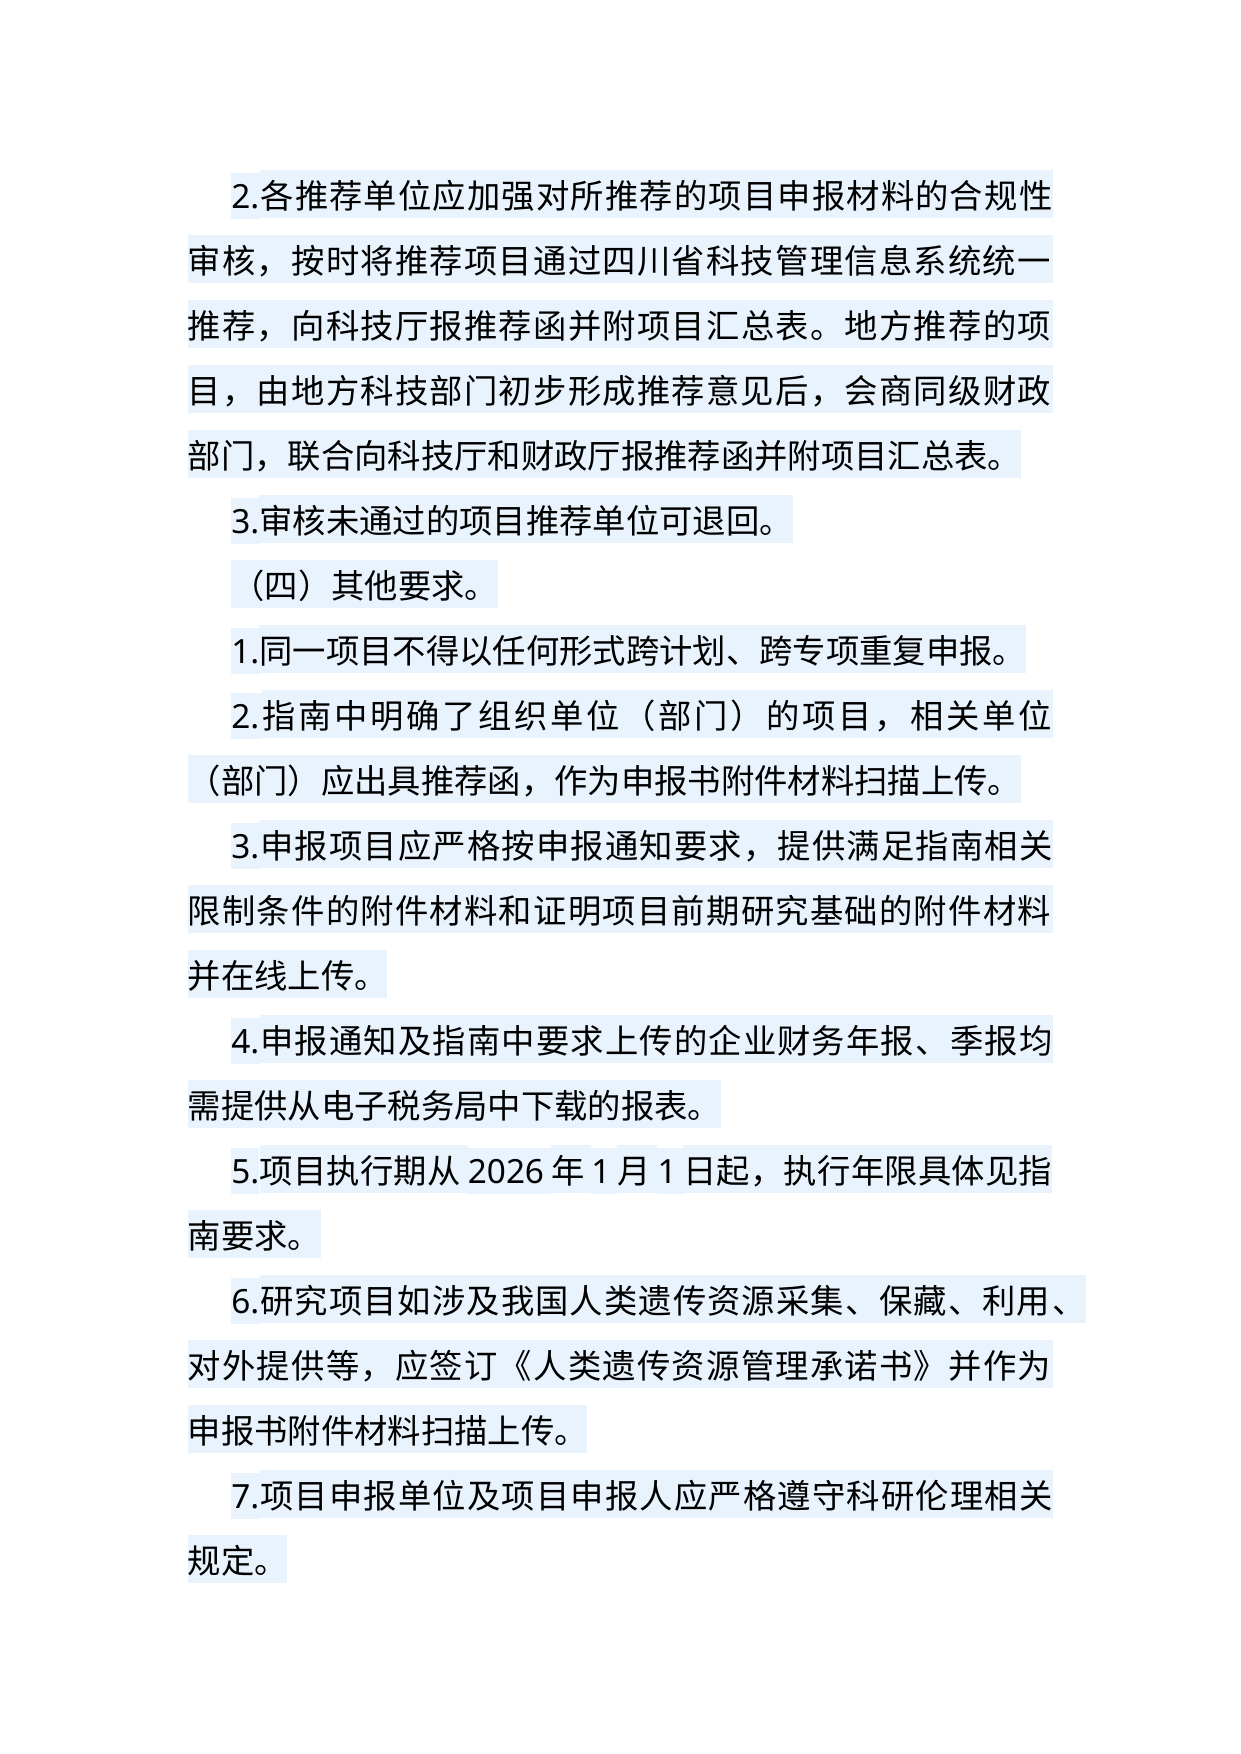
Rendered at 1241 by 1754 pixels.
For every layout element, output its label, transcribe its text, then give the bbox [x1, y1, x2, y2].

text 5.项目执行期从2026年1月1日起，执行年限具体见指南要求。 [187, 1137, 1053, 1267]
text 3.申报项目应严格按申报通知要求，提供满足指南相关限制条件的附件材料和证明项目前期研究基础的附件材料并在线上传。 [187, 812, 1053, 1007]
text 2.指南中明确了组织单位（部门）的项目，相关单位（部门）应出具推荐函，作为申报书附件材料扫描上传。 [187, 682, 1053, 812]
text 2.各推荐单位应加强对所推荐的项目申报材料的合规性审核，按时将推荐项目通过四川省科技管理信息系统统一推荐，向科技厅报推荐函并附项目汇总表。地方推荐的项目，由地方科技部门初步形成推荐意见后，会商同级财政部门，联合向科技厅和财政厅报推荐函并附项目汇总表。 [187, 162, 1053, 487]
text 3.审核未通过的项目推荐单位可退回。 [187, 487, 1053, 552]
text 6.研究项目如涉及我国人类遗传资源采集、保藏、利用、对外提供等，应签订《人类遗传资源管理承诺书》并作为申报书附件材料扫描上传。 [187, 1267, 1053, 1462]
text 7.项目申报单位及项目申报人应严格遵守科研伦理相关规定。 [187, 1462, 1053, 1592]
text 4.申报通知及指南中要求上传的企业财务年报、季报均需提供从电子税务局中下载的报表。 [187, 1007, 1053, 1137]
text 1.同一项目不得以任何形式跨计划、跨专项重复申报。 [187, 617, 1053, 682]
text （四）其他要求。 [187, 552, 1053, 617]
